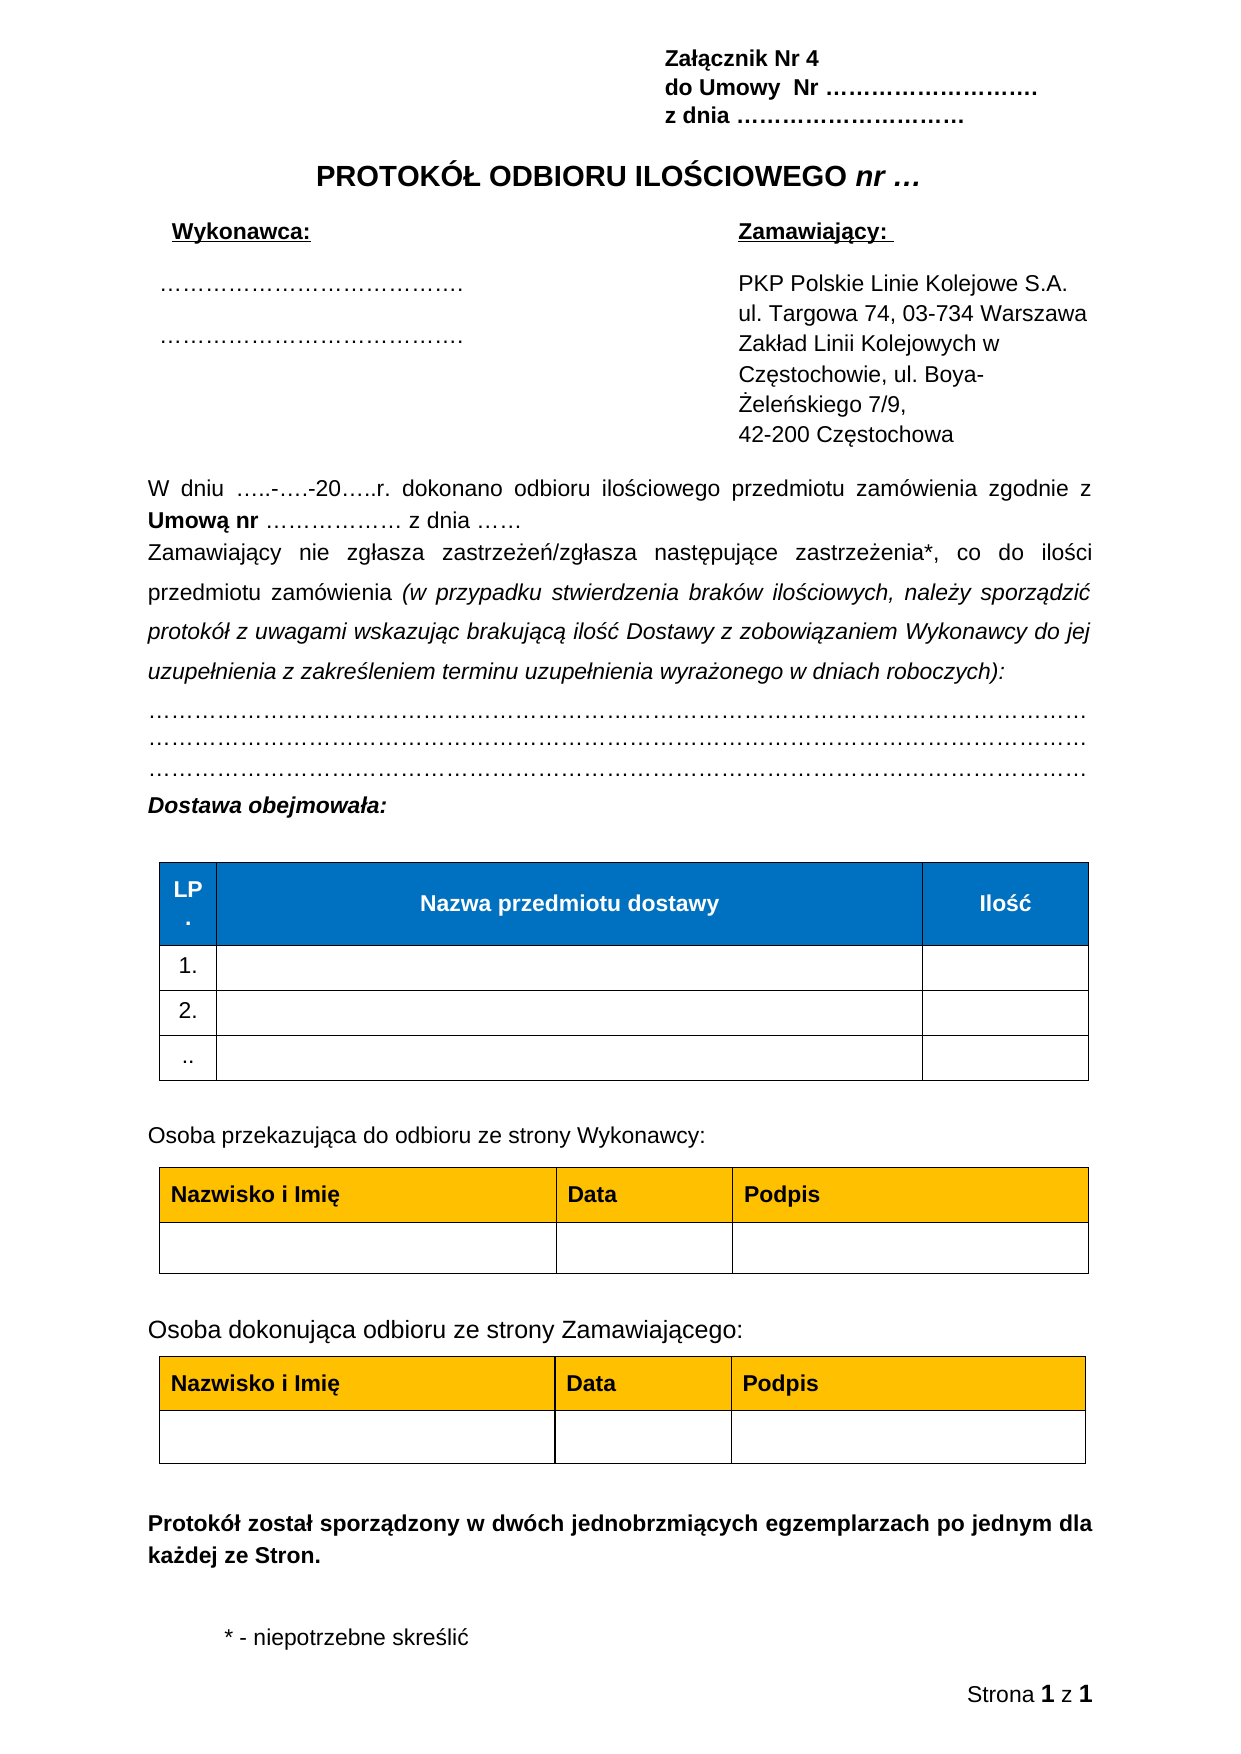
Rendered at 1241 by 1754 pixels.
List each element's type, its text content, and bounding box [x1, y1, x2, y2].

table_cell [733, 1223, 1088, 1272]
text Zamawiający nie zgłasza zastrzeżeń/zgłasza następujące zastrzeżenia*, co do ilości przedmiotu zamówienia (w przypadku stwierdzenia braków ilościowych, należy sporządzić protokół z uwagami wskazując brakującą ilość Dostawy z zobowiązaniem Wykonawcy do jej uzupełnienia z zakreśleniem terminu uzupełnienia wyrażonego w dniach roboczych): [148, 539, 1093, 684]
text W dniu …..-….-20…..r. dokonano odbioru ilościowego przedmiotu zamówienia zgodnie z Umową nr ……………… z dnia …… [148, 470, 1093, 533]
text …………………………………………………………………………………………………………… [148, 750, 1093, 781]
table_header Podpis [733, 1168, 1088, 1222]
table_cell [217, 1036, 922, 1080]
table_header Nazwa przedmiotu dostawy [217, 863, 922, 945]
table_cell [160, 1223, 556, 1272]
table_header Data [556, 1357, 731, 1410]
text * - niepotrzebne skreślić [148, 1624, 1093, 1651]
text PROTOKÓŁ ODBIORU ILOŚCIOWEGO nr … [148, 159, 1093, 192]
table_cell [160, 1411, 554, 1463]
text Załącznik Nr 4 [664, 45, 1093, 71]
table_header Wykonawca: …………………………………. …………………………………. [148, 212, 646, 470]
table_header Podpis [732, 1357, 1085, 1410]
table_cell [217, 946, 922, 990]
table_cell [557, 1223, 732, 1272]
table_header Nazwisko i Imię [160, 1357, 554, 1410]
table_cell [923, 1036, 1088, 1080]
text Osoba dokonująca odbioru ze strony Zamawiającego: [148, 1315, 1093, 1343]
table_header Data [557, 1168, 732, 1222]
text ………………………………………………………………………………………………………………………………………………………………………………………………………………………… [148, 697, 1093, 750]
table_cell [217, 991, 922, 1035]
table_cell 1. [160, 946, 216, 990]
text z dnia ………………………… [664, 102, 1093, 128]
text Osoba przekazująca do odbioru ze strony Wykonawcy: [148, 1122, 1093, 1148]
table_cell .. [160, 1036, 216, 1080]
table_header Ilość [923, 863, 1088, 945]
table_header Zamawiający: PKP Polskie Linie Kolejowe S.A. ul. Targowa 74, 03-734 Warszawa Zakład Linii Kolejowych w Częstochowie, ul. Boya-Żeleńskiego 7/9, 42-200 Częstochowa [646, 212, 1107, 470]
table_cell 2. [160, 991, 216, 1035]
table_header LP. [160, 863, 216, 945]
text Dostawa obejmowała: [148, 787, 1093, 818]
table_header Nazwisko i Imię [160, 1168, 556, 1222]
table_cell [923, 991, 1088, 1035]
text do Umowy Nr ………………………. [664, 73, 1093, 100]
table_cell [923, 946, 1088, 990]
table_cell [556, 1411, 731, 1463]
table_cell [732, 1411, 1085, 1463]
text Protokół został sporządzony w dwóch jednobrzmiących egzemplarzach po jednym dla każdej ze Stron. [148, 1506, 1093, 1568]
